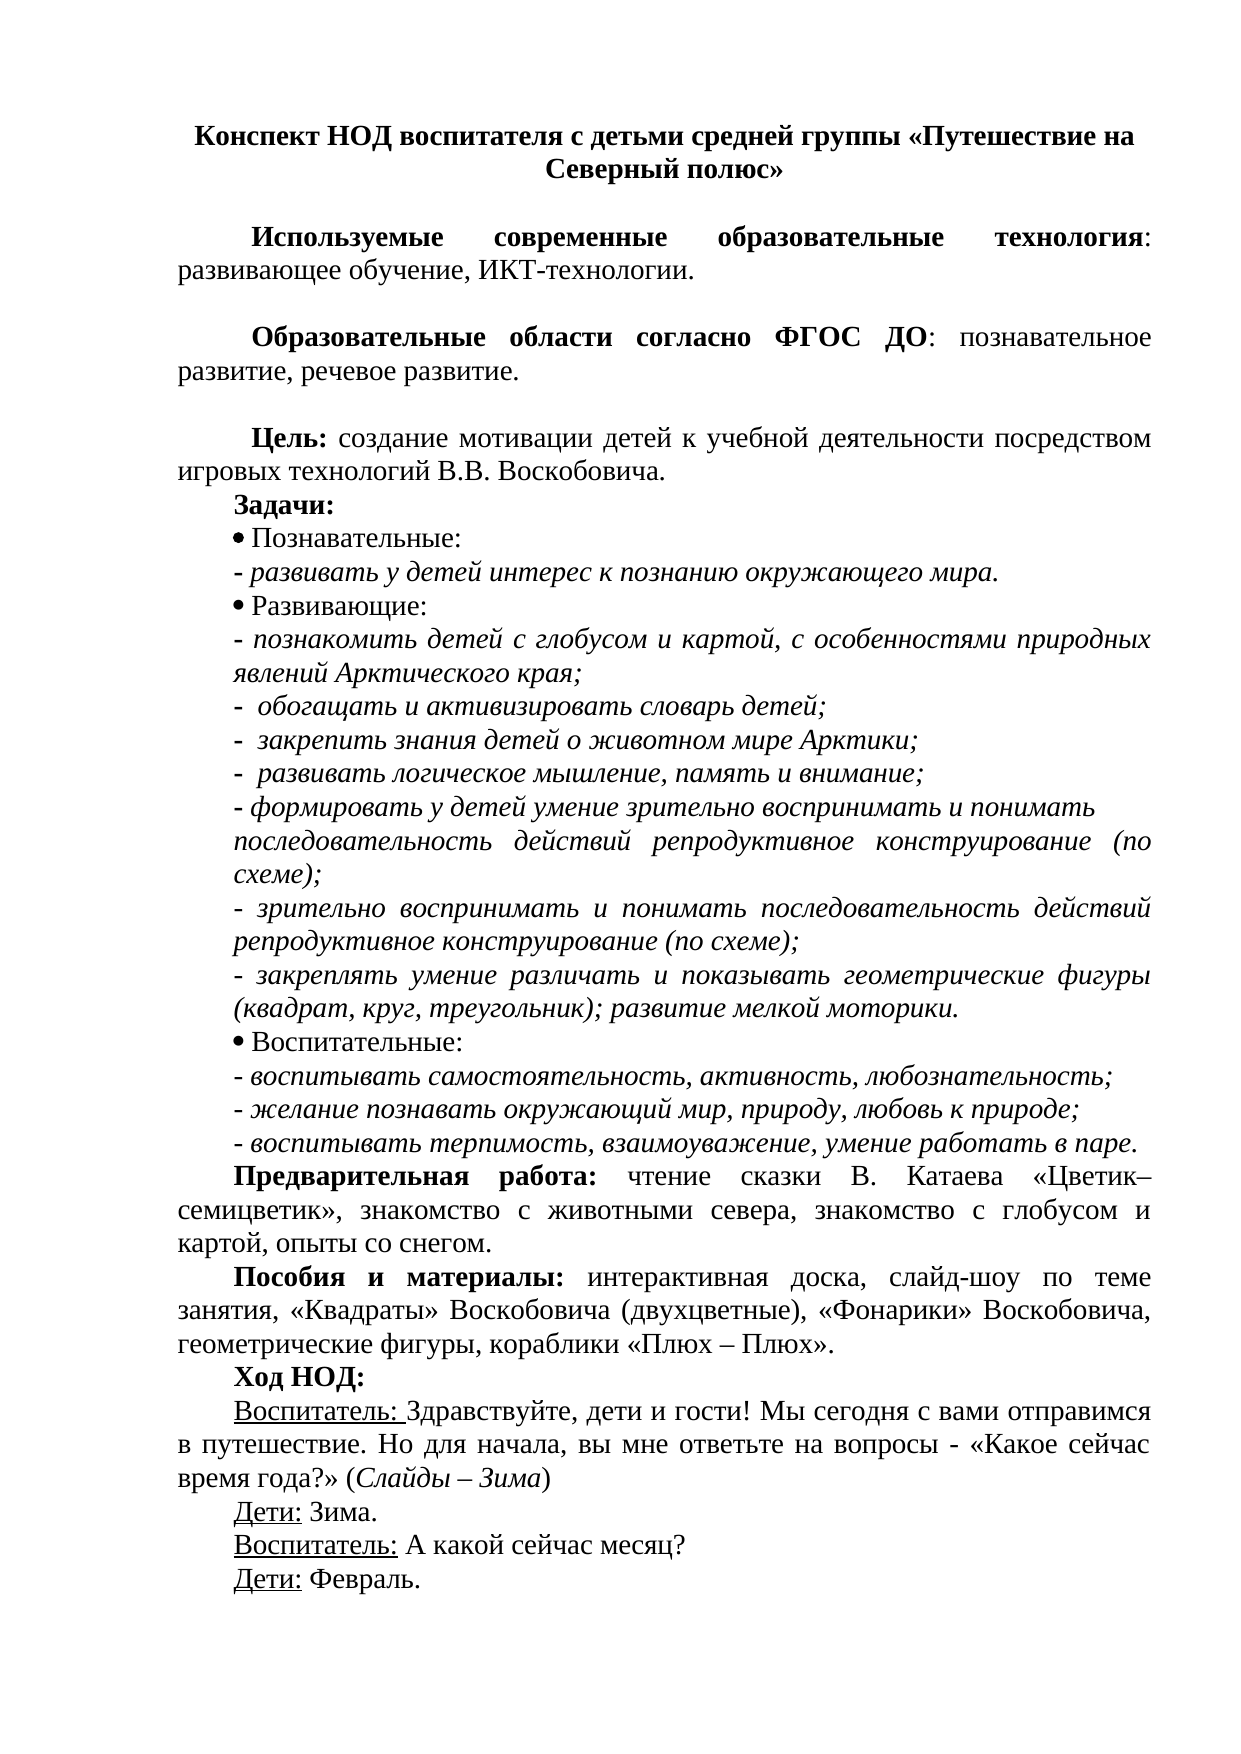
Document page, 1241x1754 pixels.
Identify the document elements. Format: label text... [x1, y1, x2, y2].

text последовательность действий репродуктивное конструирование (по схеме); [233, 823, 1152, 890]
text - воспитывать терпимость, взаимоуважение, умение работать в паре. [233, 1125, 1152, 1158]
text Цель: создание мотивации детей к учебной деятельности посредством игровых технологий В.В. Воскобовича. [177, 420, 1152, 487]
text - закрепить знания детей о животном мире Арктики; [233, 722, 1152, 756]
text - закреплять умение различать и показывать геометрические фигуры (квадрат, круг, треугольник); развитие мелкой моторики. [233, 957, 1152, 1024]
text - познакомить детей с глобусом и картой, с особенностями природных явлений Арктического края; [233, 621, 1152, 688]
text Предварительная работа: чтение сказки В. Катаева «Цветик–семицветик», знакомство с животными севера, знакомство с глобусом и картой, опыты со снегом. [177, 1158, 1152, 1259]
text Ход НОД: [177, 1359, 1152, 1393]
text - развивать у детей интерес к познанию окружающего мира. [233, 554, 1152, 588]
text Воспитатель: А какой сейчас месяц? [177, 1527, 1152, 1561]
text Задачи: [177, 487, 1152, 521]
text - формировать у детей умение зрительно воспринимать и понимать [233, 789, 1152, 823]
list Познавательные: [177, 521, 1152, 554]
text - развивать логическое мышление, память и внимание; [233, 756, 1152, 789]
text - желание познавать окружающий мир, природу, любовь к природе; [233, 1091, 1152, 1125]
text - обогащать и активизировать словарь детей; [233, 688, 1152, 722]
text - зрительно воспринимать и понимать последовательность действий репродуктивное конструирование (по схеме); [233, 890, 1152, 957]
text - воспитывать самостоятельность, активность, любознательность; [233, 1058, 1152, 1091]
text Дети: Февраль. [177, 1561, 1152, 1594]
text Дети: Зима. [177, 1494, 1152, 1527]
text Конспект НОД воспитателя с детьми средней группы «Путешествие на Северный полюс» [177, 118, 1152, 185]
list Развивающие: [177, 588, 1152, 621]
text Используемые современные образовательные технология: развивающее обучение, ИКТ-технологии. [177, 219, 1152, 286]
text Воспитатель: Здравствуйте, дети и гости! Мы сегодня с вами отправимся в путешествие. Но для начала, вы мне ответьте на вопросы - «Какое сейчас время года?» (Слайды – Зима) [177, 1393, 1152, 1494]
list Воспитательные: [177, 1024, 1152, 1058]
text Образовательные области согласно ФГОС ДО: познавательное развитие, речевое развитие. [177, 319, 1152, 386]
text Пособия и материалы: интерактивная доска, слайд-шоу по теме занятия, «Квадраты» Воскобовича (двухцветные), «Фонарики» Воскобовича, геометрические фигуры, кораблики «Плюх – Плюх». [177, 1259, 1152, 1359]
